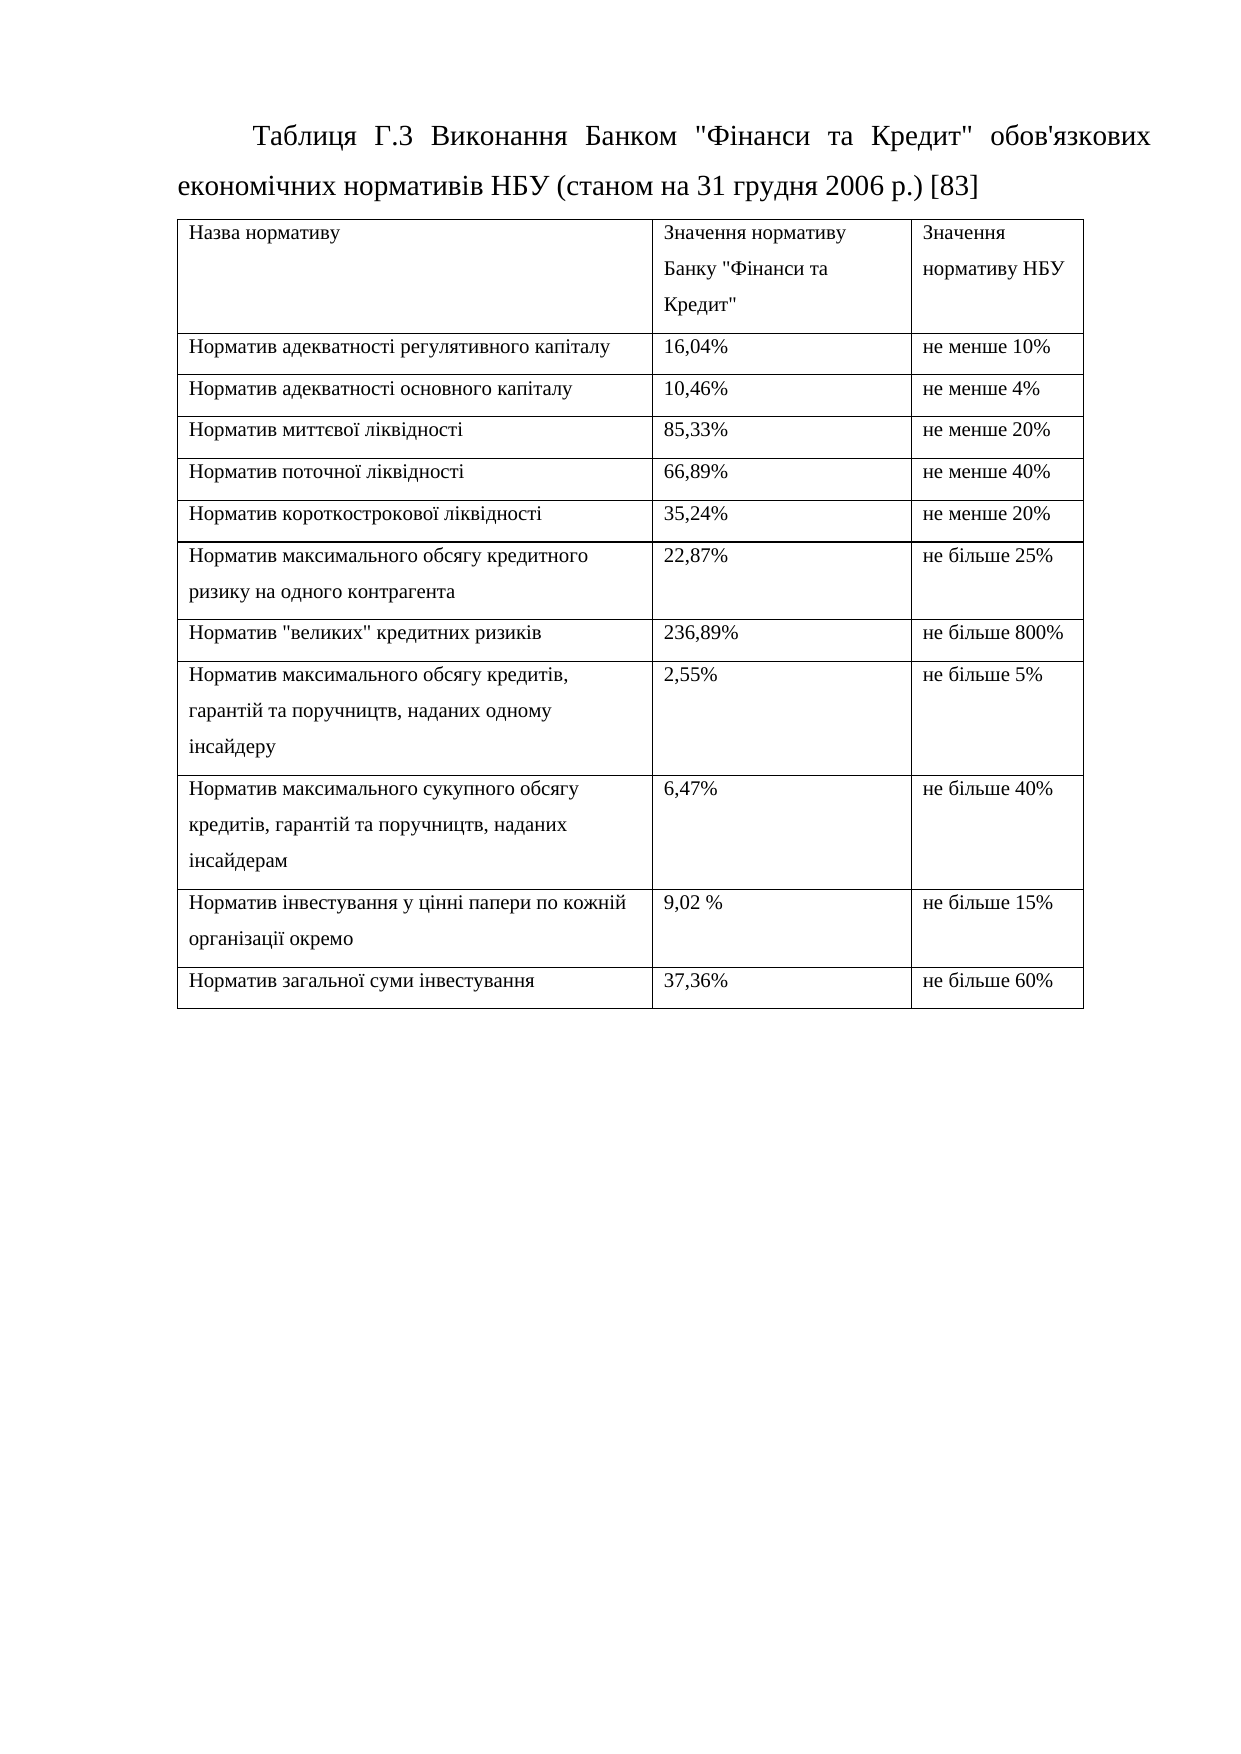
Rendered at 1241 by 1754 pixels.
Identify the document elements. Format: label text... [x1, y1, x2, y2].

table_cell 37,36% [653, 968, 911, 1008]
table_cell 236,89% [653, 620, 911, 661]
table_cell Норматив максимального обсягу кредитів, гарантій та поручництв, наданих одному інсайдеру [178, 662, 652, 775]
table_header Значення нормативу Банку "Фінанси та Кредит" [653, 220, 911, 333]
table_cell Норматив поточної ліквідності [178, 459, 652, 500]
table_cell не менше 20% [912, 501, 1083, 541]
table_cell не більше 25% [912, 543, 1083, 619]
table_cell не більше 800% [912, 620, 1083, 661]
table_header Значення нормативу НБУ [912, 220, 1083, 333]
table_cell Норматив адекватності основного капіталу [178, 375, 652, 416]
table_cell Норматив загальної суми інвестування [178, 968, 652, 1008]
table_cell Норматив "великих" кредитних ризиків [178, 620, 652, 661]
table_cell 10,46% [653, 375, 911, 416]
table_cell не більше 60% [912, 968, 1083, 1008]
table_cell 16,04% [653, 334, 911, 374]
table_cell не більше 15% [912, 890, 1083, 967]
text Таблиця Г.3 Виконання Банком "Фінанси та Кредит" обов'язкових економічних нормативів НБУ (станом на 31 грудня 2006 р.) [83] [177, 118, 1152, 202]
table_cell не менше 40% [912, 459, 1083, 500]
table_cell 9,02 % [653, 890, 911, 967]
table_cell 22,87% [653, 543, 911, 619]
table_cell Норматив адекватності регулятивного капіталу [178, 334, 652, 374]
table_cell не менше 20% [912, 417, 1083, 458]
table_header Назва нормативу [178, 220, 652, 333]
table_cell 85,33% [653, 417, 911, 458]
table_cell Норматив максимального обсягу кредитного ризику на одного контрагента [178, 543, 652, 619]
table_cell Норматив миттєвої ліквідності [178, 417, 652, 458]
table_cell не менше 10% [912, 334, 1083, 374]
table_cell не менше 4% [912, 375, 1083, 416]
table_cell Норматив максимального сукупного обсягу кредитів, гарантій та поручництв, наданих інсайдерам [178, 776, 652, 889]
table_cell 35,24% [653, 501, 911, 541]
table_cell Норматив інвестування у цінні папери по кожній організації окремо [178, 890, 652, 967]
table_cell Норматив короткострокової ліквідності [178, 501, 652, 541]
table_cell не більше 40% [912, 776, 1083, 889]
table_cell 6,47% [653, 776, 911, 889]
table_cell 66,89% [653, 459, 911, 500]
table_cell 2,55% [653, 662, 911, 775]
table_cell не більше 5% [912, 662, 1083, 775]
